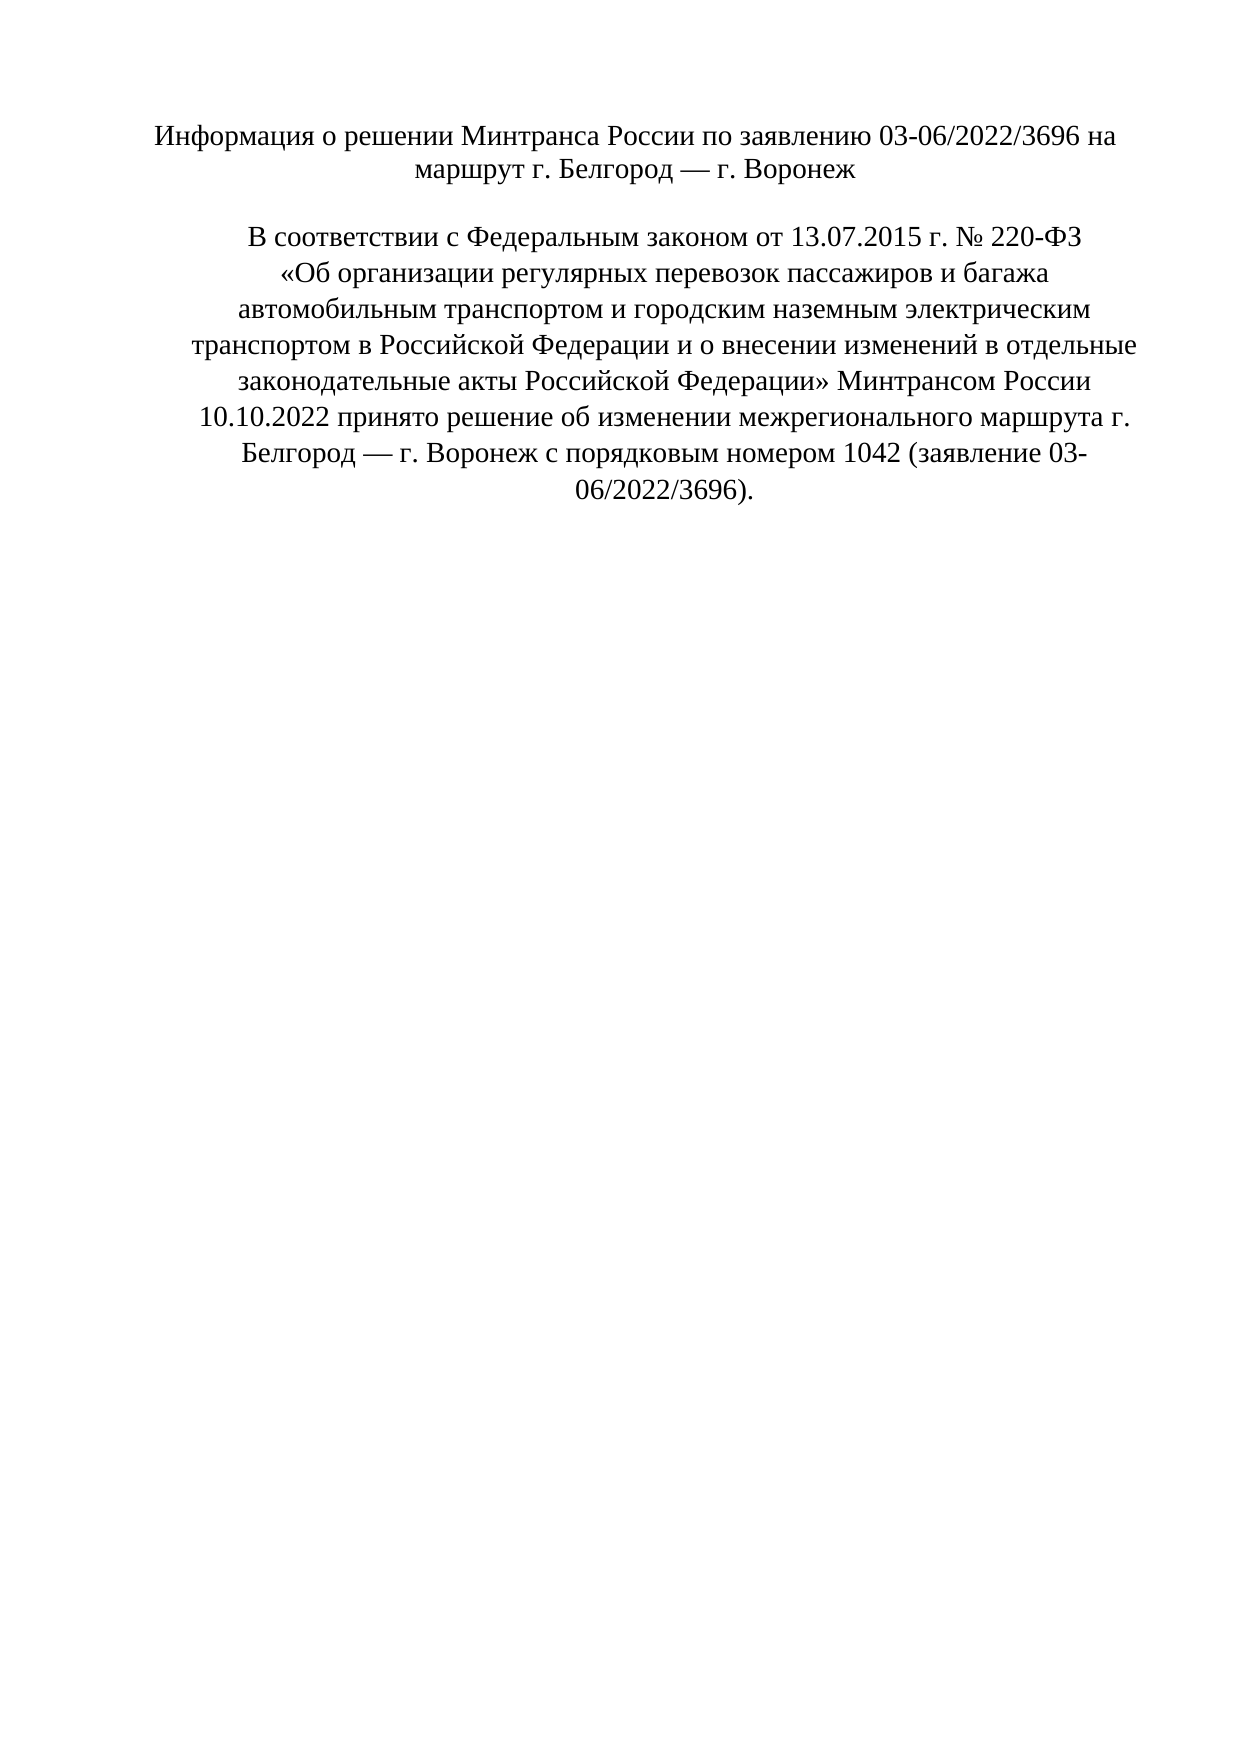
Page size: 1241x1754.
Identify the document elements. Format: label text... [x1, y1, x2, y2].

text Информация о решении Минтранса России по заявлению 03-06/2022/3696 на маршрут г. Белгород — г. Воронеж [118, 118, 1152, 185]
text В соответствии с Федеральным законом от 13.07.2015 г. № 220-ФЗ «Об организации регулярных перевозок пассажиров и багажа автомобильным транспортом и городским наземным электрическим транспортом в Российской Федерации и о внесении изменений в отдельные законодательные акты Российской Федерации» Минтрансом России 10.10.2022 принято решение об изменении межрегионального маршрута г. Белгород — г. Воронеж с порядковым номером 1042 (заявление 03-06/2022/3696). [177, 219, 1152, 505]
